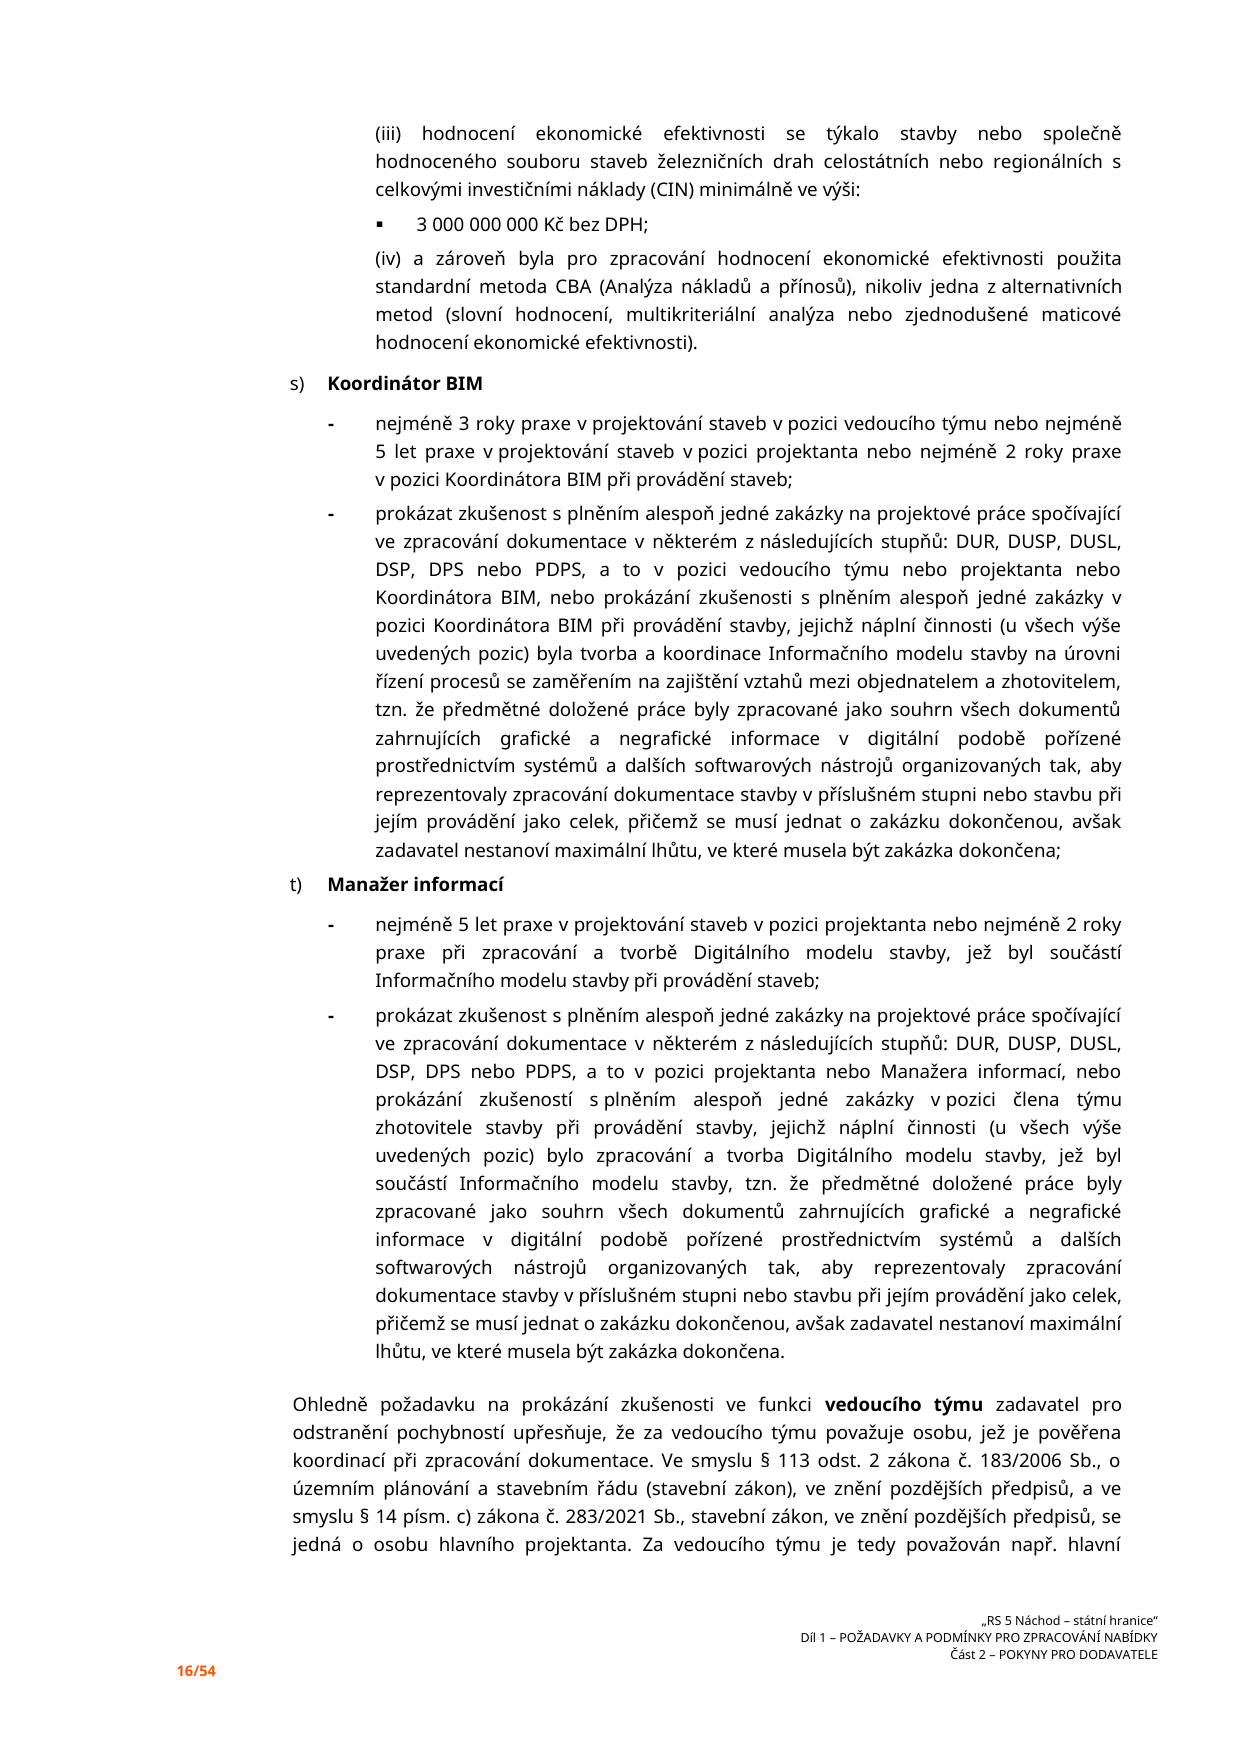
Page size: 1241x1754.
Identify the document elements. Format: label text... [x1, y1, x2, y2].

list Manažer informací [289, 871, 1122, 897]
text nejméně 3 roky praxe v projektování staveb v pozici vedoucího týmu nebo nejméně 5 let praxe v projektování staveb v pozici projektanta nebo nejméně 2 roky praxe v pozici Koordinátora BIM při provádění staveb; [328, 410, 1122, 492]
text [292, 1391, 1122, 1557]
text nejméně 5 let praxe v projektování staveb v pozici projektanta nebo nejméně 2 roky praxe při zpracování a tvorbě Digitálního modelu stavby, jež byl součástí Informačního modelu stavby při provádění staveb; [328, 912, 1122, 993]
text 3 000 000 000 Kč bez DPH; [375, 211, 1122, 236]
list Koordinátor BIM [289, 370, 1122, 395]
list (iii) hodnocení ekonomické efektivnosti se týkalo stavby nebo společně hodnoceného souboru staveb železničních drah celostátních nebo regionálních s celkovými investičními náklady (CIN) minimálně ve výši: [375, 121, 1122, 202]
list (iv) a zároveň byla pro zpracování hodnocení ekonomické efektivnosti použita standardní metoda CBA (Analýza nákladů a přínosů), nikoliv jedna z alternativních metod (slovní hodnocení, multikriteriální analýza nebo zjednodušené maticové hodnocení ekonomické efektivnosti). [375, 245, 1122, 355]
text prokázat zkušenost s plněním alespoň jedné zakázky na projektové práce spočívající ve zpracování dokumentace v některém z následujících stupňů: DUR, DUSP, DUSL, DSP, DPS nebo PDPS, a to v pozici vedoucího týmu nebo projektanta nebo Koordinátora BIM, nebo prokázání zkušenosti s plněním alespoň jedné zakázky v pozici Koordinátora BIM při provádění stavby, jejichž náplní činnosti (u všech výše uvedených pozic) byla tvorba a koordinace Informačního modelu stavby na úrovni řízení procesů se zaměřením na zajištění vztahů mezi objednatelem a zhotovitelem, tzn. že předmětné doložené práce byly zpracované jako souhrn všech dokumentů zahrnujících grafické a negrafické informace v digitální podobě pořízené prostřednictvím systémů a dalších softwarových nástrojů organizovaných tak, aby reprezentovaly zpracování dokumentace stavby v příslušném stupni nebo stavbu při jejím provádění jako celek, přičemž se musí jednat o zakázku dokončenou, avšak zadavatel nestanoví maximální lhůtu, ve které musela být zakázka dokončena; [328, 501, 1122, 862]
text prokázat zkušenost s plněním alespoň jedné zakázky na projektové práce spočívající ve zpracování dokumentace v některém z následujících stupňů: DUR, DUSP, DUSL, DSP, DPS nebo PDPS, a to v pozici projektanta nebo Manažera informací, nebo prokázání zkušeností s plněním alespoň jedné zakázky v pozici člena týmu zhotovitele stavby při provádění stavby, jejichž náplní činnosti (u všech výše uvedených pozic) bylo zpracování a tvorba Digitálního modelu stavby, jež byl součástí Informačního modelu stavby, tzn. že předmětné doložené práce byly zpracované jako souhrn všech dokumentů zahrnujících grafické a negrafické informace v digitální podobě pořízené prostřednictvím systémů a dalších softwarových nástrojů organizovaných tak, aby reprezentovaly zpracování dokumentace stavby v příslušném stupni nebo stavbu při jejím provádění jako celek, přičemž se musí jednat o zakázku dokončenou, avšak zadavatel nestanoví maximální lhůtu, ve které musela být zakázka dokončena. [328, 1002, 1122, 1364]
